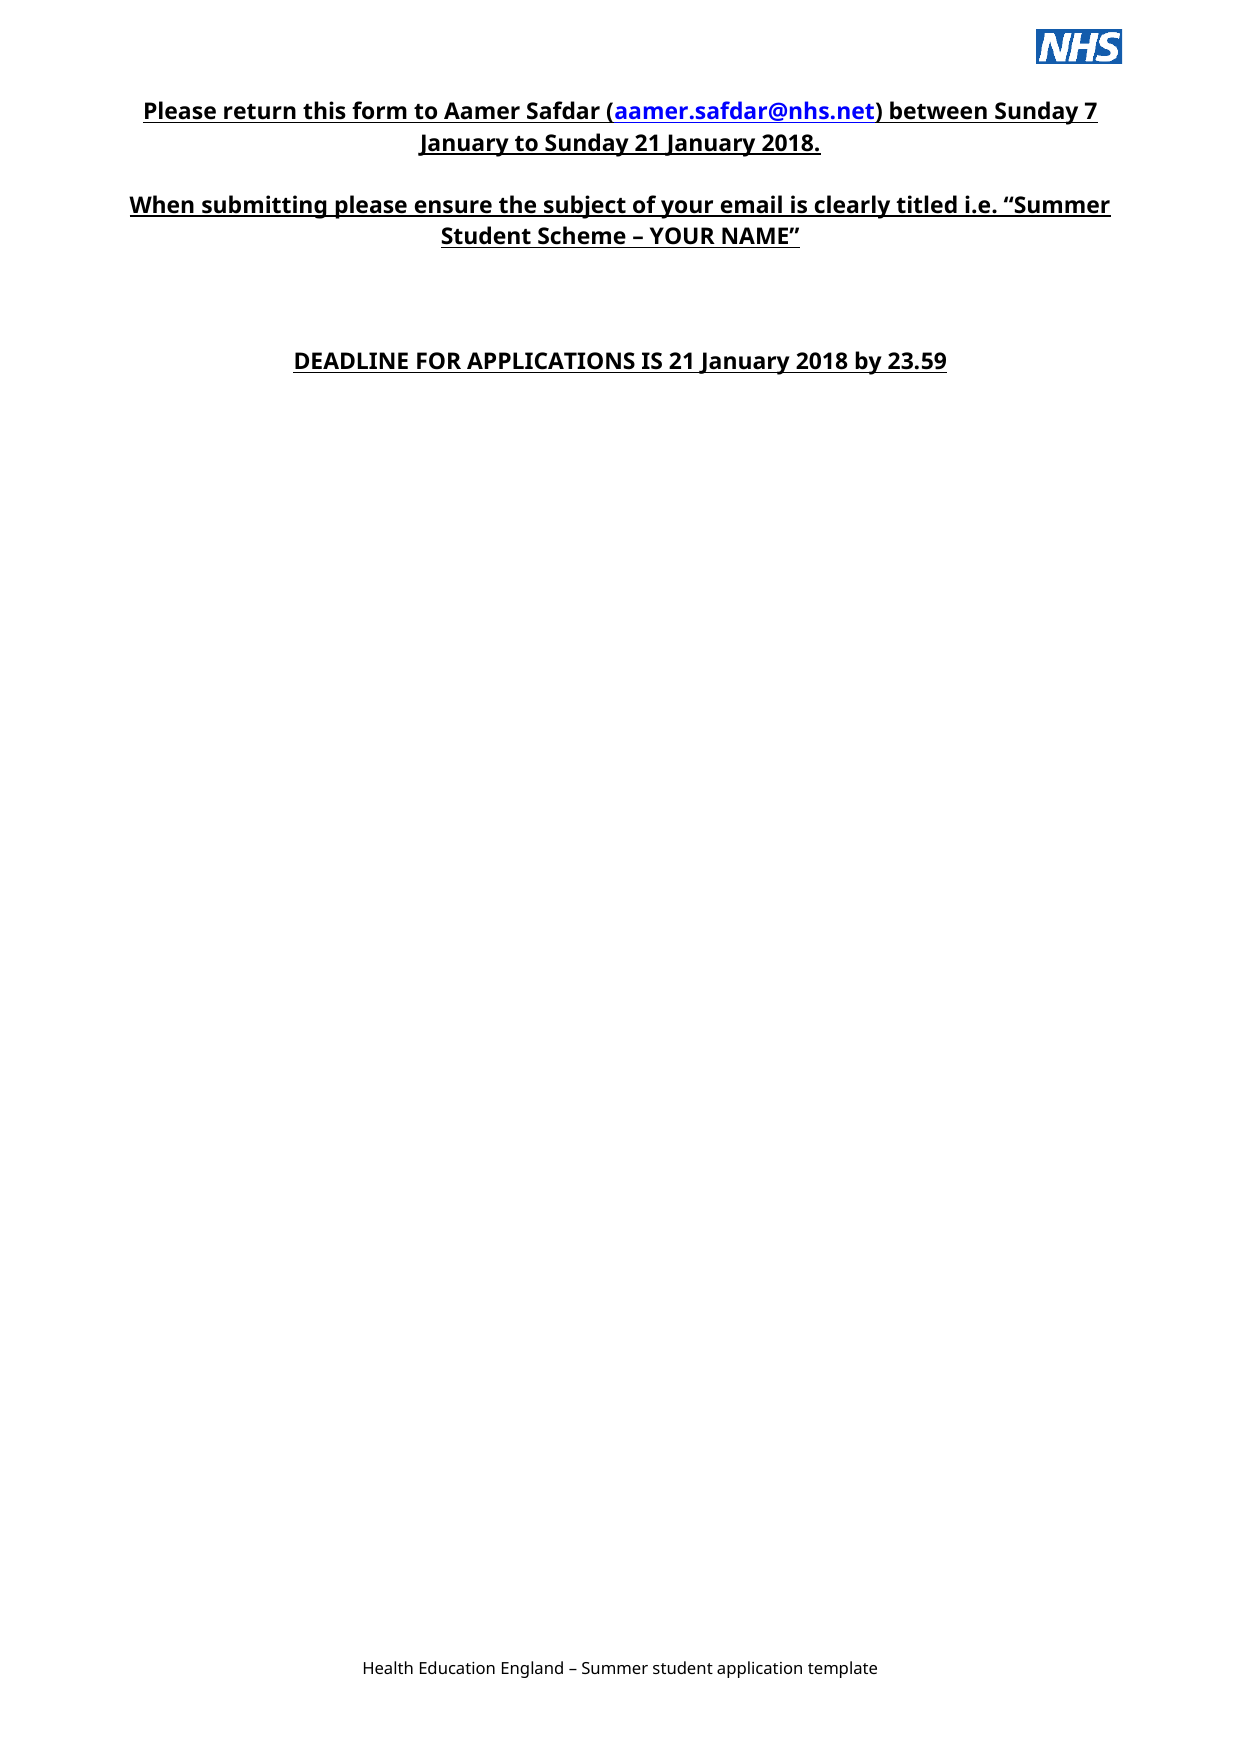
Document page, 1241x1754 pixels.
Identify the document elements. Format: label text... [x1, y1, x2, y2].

text Please return this form to Aamer Safdar (aamer.safdar@nhs.net) between Sunday 7 January to Sunday 21 January 2018. [118, 95, 1122, 158]
picture [1036, 29, 1123, 64]
text When submitting please ensure the subject of your email is clearly titled i.e. “Summer Student Scheme – YOUR NAME” [118, 189, 1122, 251]
text DEADLINE FOR APPLICATIONS IS 21 January 2018 by 23.59 [118, 345, 1122, 376]
